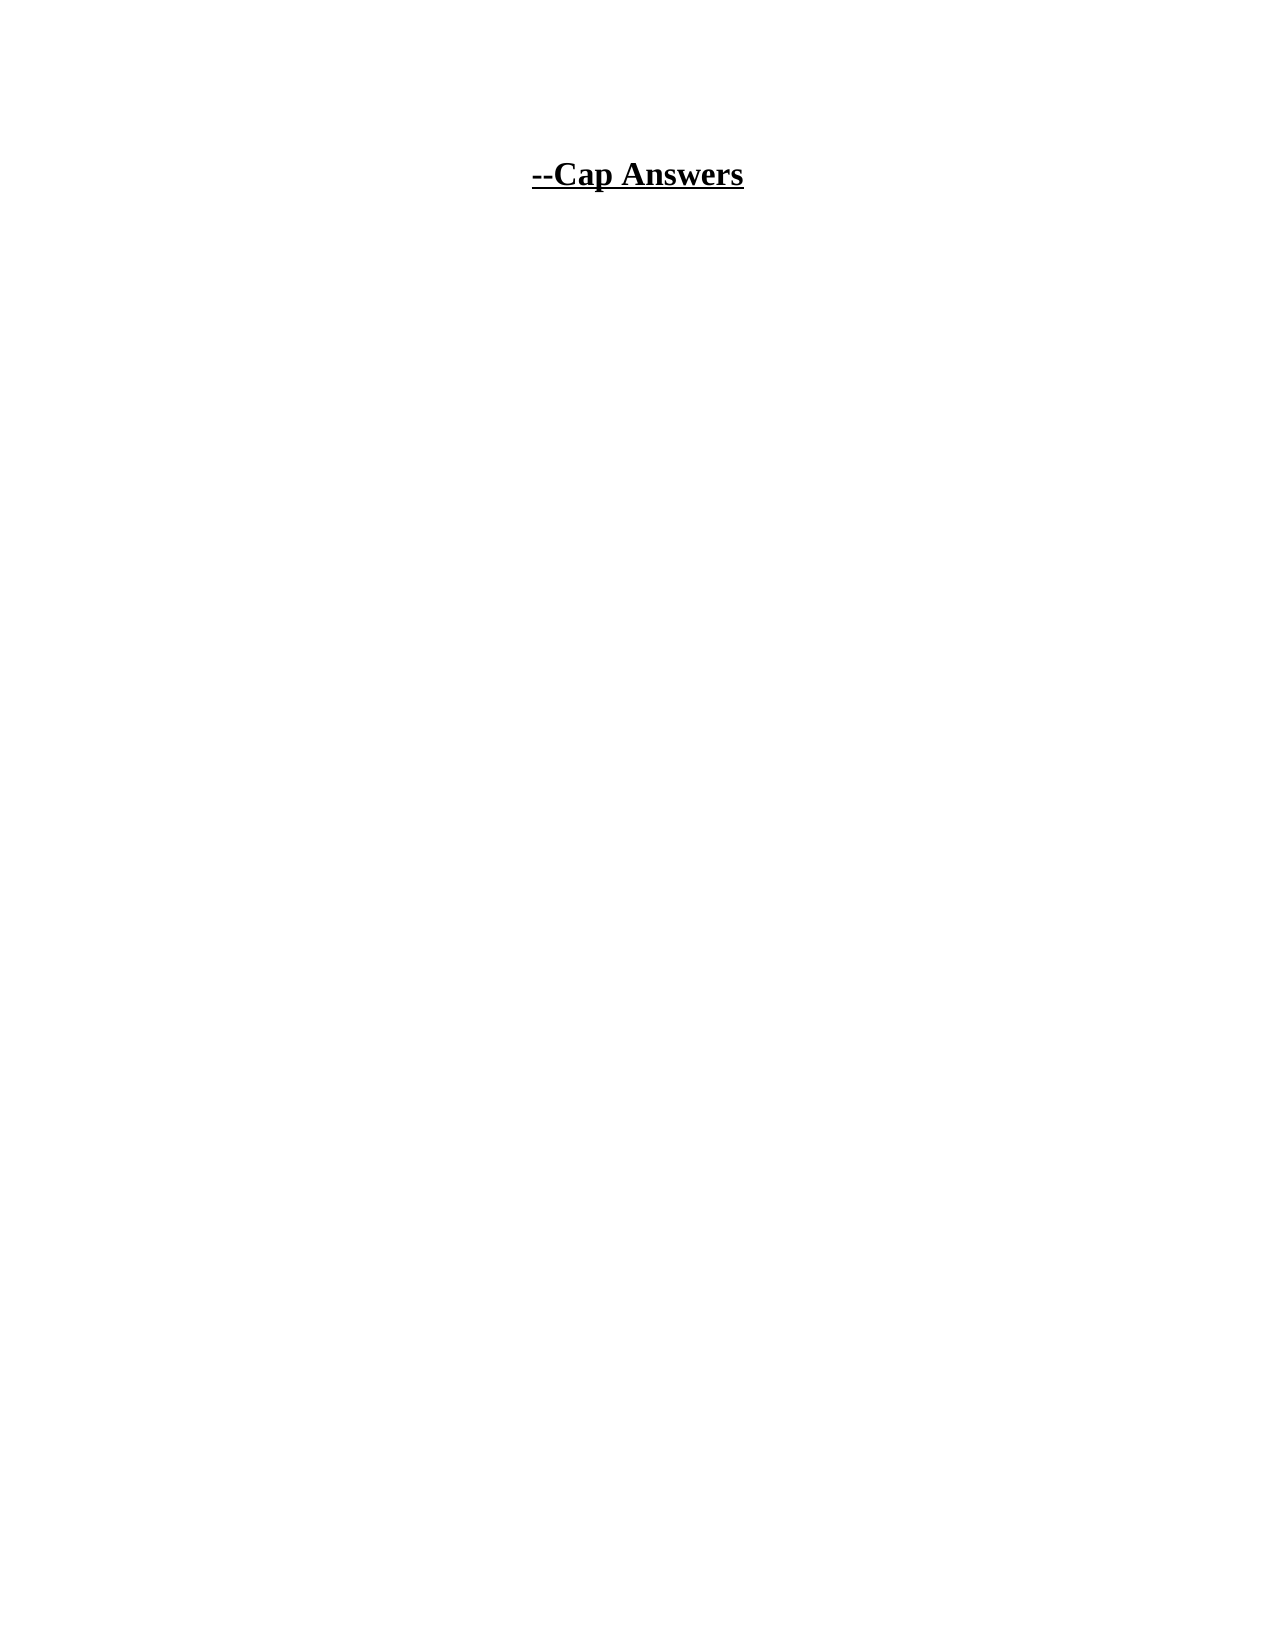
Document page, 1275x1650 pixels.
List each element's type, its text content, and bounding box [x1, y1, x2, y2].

subtitle --Cap Answers [187, 154, 1087, 192]
